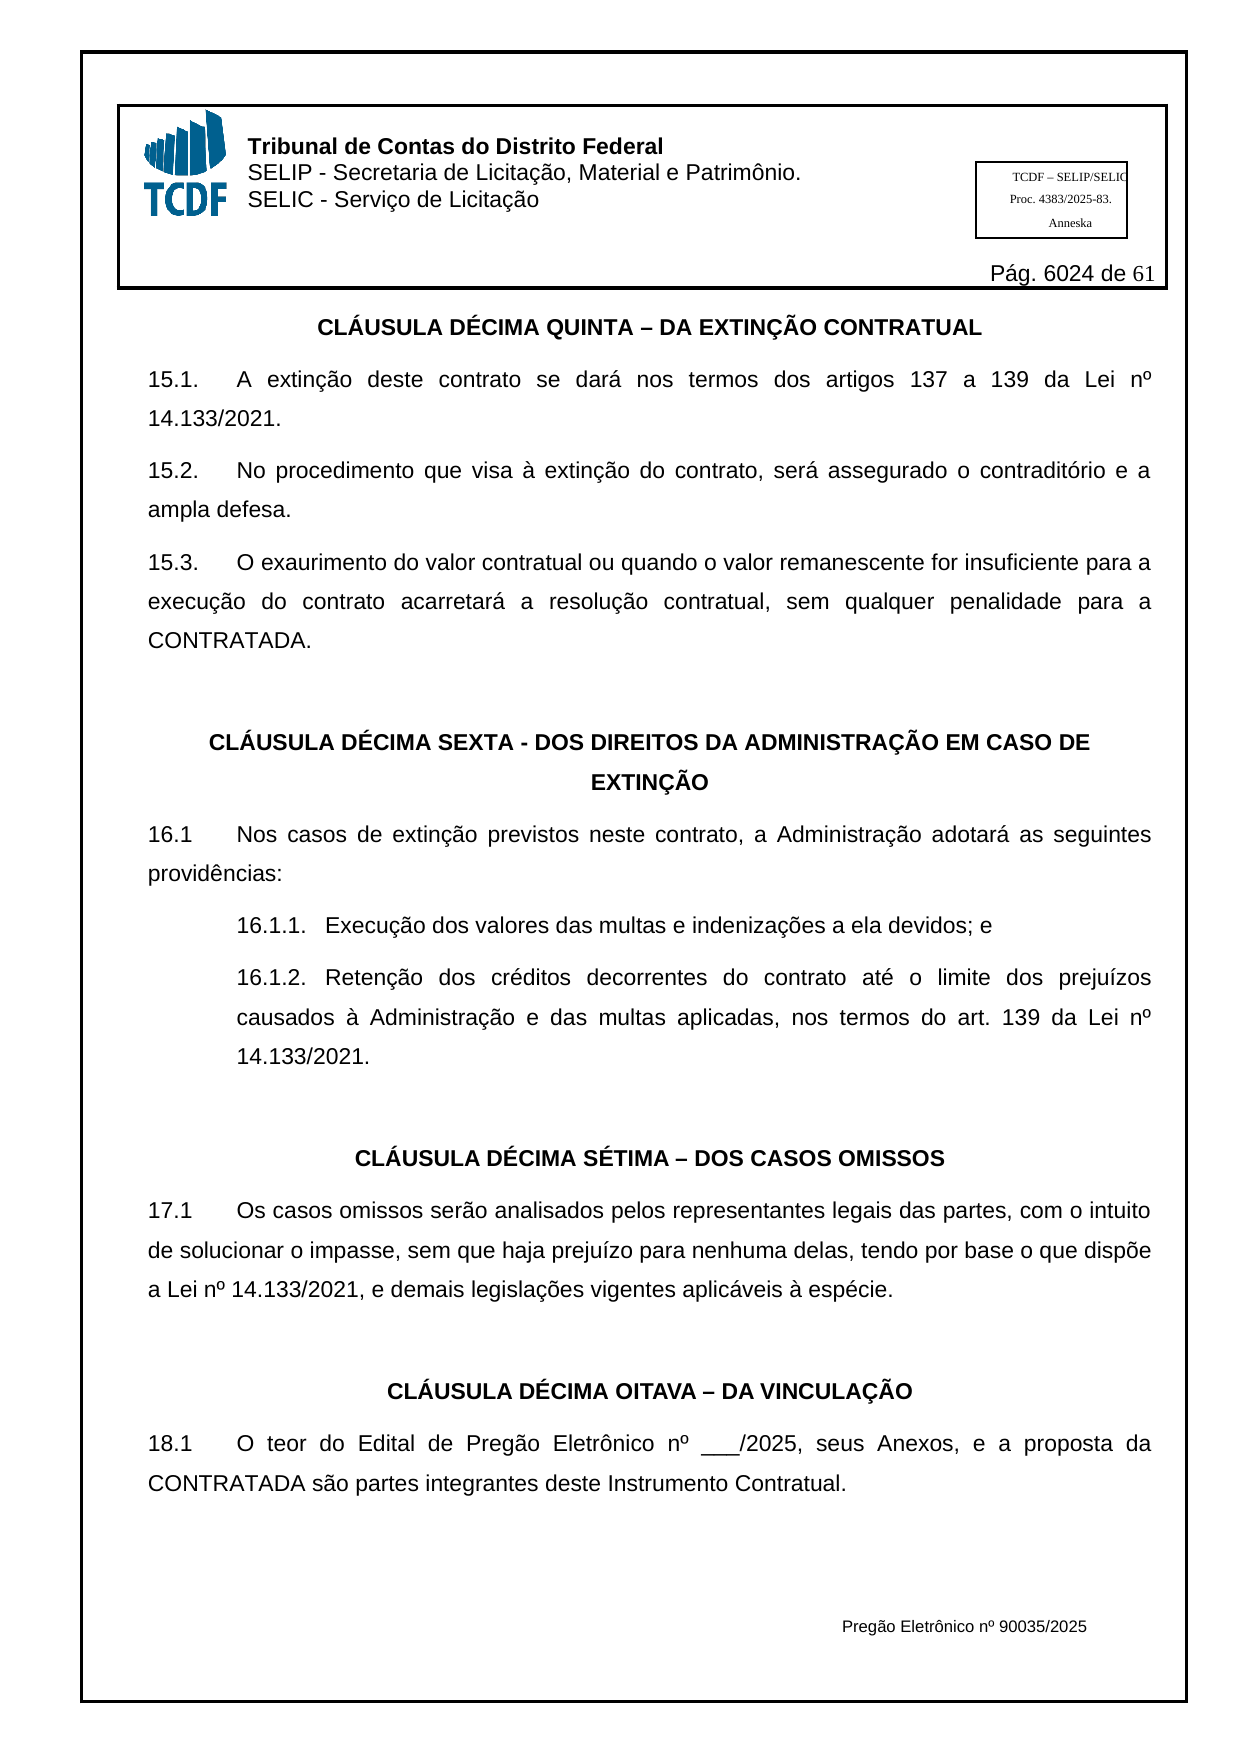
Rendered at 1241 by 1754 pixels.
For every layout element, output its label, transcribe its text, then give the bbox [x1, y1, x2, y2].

text CLÁUSULA DÉCIMA Sétima – DOS CASOS OMISSOS [148, 1145, 1152, 1172]
list 15.3. O exaurimento do valor contratual ou quando o valor remanescente for insuficiente para a execução do contrato acarretará a resolução contratual, sem qualquer penalidade para a CONTRATADA. [148, 548, 1152, 654]
list 16.1 Nos casos de extinção previstos neste contrato, a Administração adotará as seguintes providências: [148, 821, 1152, 887]
list 18.1 O teor do Edital de Pregão Eletrônico nº ___/2025, seus Anexos, e a proposta da CONTRATADA são partes integrantes deste Instrumento Contratual. [148, 1430, 1152, 1496]
list 15.2. No procedimento que visa à extinção do contrato, será assegurado o contraditório e a ampla defesa. [148, 457, 1152, 523]
list 17.1 Os casos omissos serão analisados pelos representantes legais das partes, com o intuito de solucionar o impasse, sem que haja prejuízo para nenhuma delas, tendo por base o que dispõe a Lei nº 14.133/2021, e demais legislações vigentes aplicáveis à espécie. [148, 1197, 1152, 1302]
list 15.1. A extinção deste contrato se dará nos termos dos artigos 137 a 139 da Lei nº 14.133/2021. [148, 366, 1152, 431]
text CLÁUSULA DÉCIMA oitava – DA VINCULAÇÃO [148, 1378, 1152, 1404]
text 16.1.2. Retenção dos créditos decorrentes do contrato até o limite dos prejuízos causados à Administração e das multas aplicadas, nos termos do art. 139 da Lei nº 14.133/2021. [236, 964, 1152, 1069]
text CLÁUSULA décima QUinta – DA EXTINÇÃO CONTRATUAL [148, 313, 1152, 340]
picture [129, 107, 241, 218]
text CLÁUSULA décima sexta - DOS DIREITOS DA ADMINISTRAÇÃO EM CASO DE EXTINÇÃO [148, 729, 1152, 795]
text 16.1.1. Execução dos valores das multas e indenizações a ela devidos; e [236, 912, 1152, 939]
